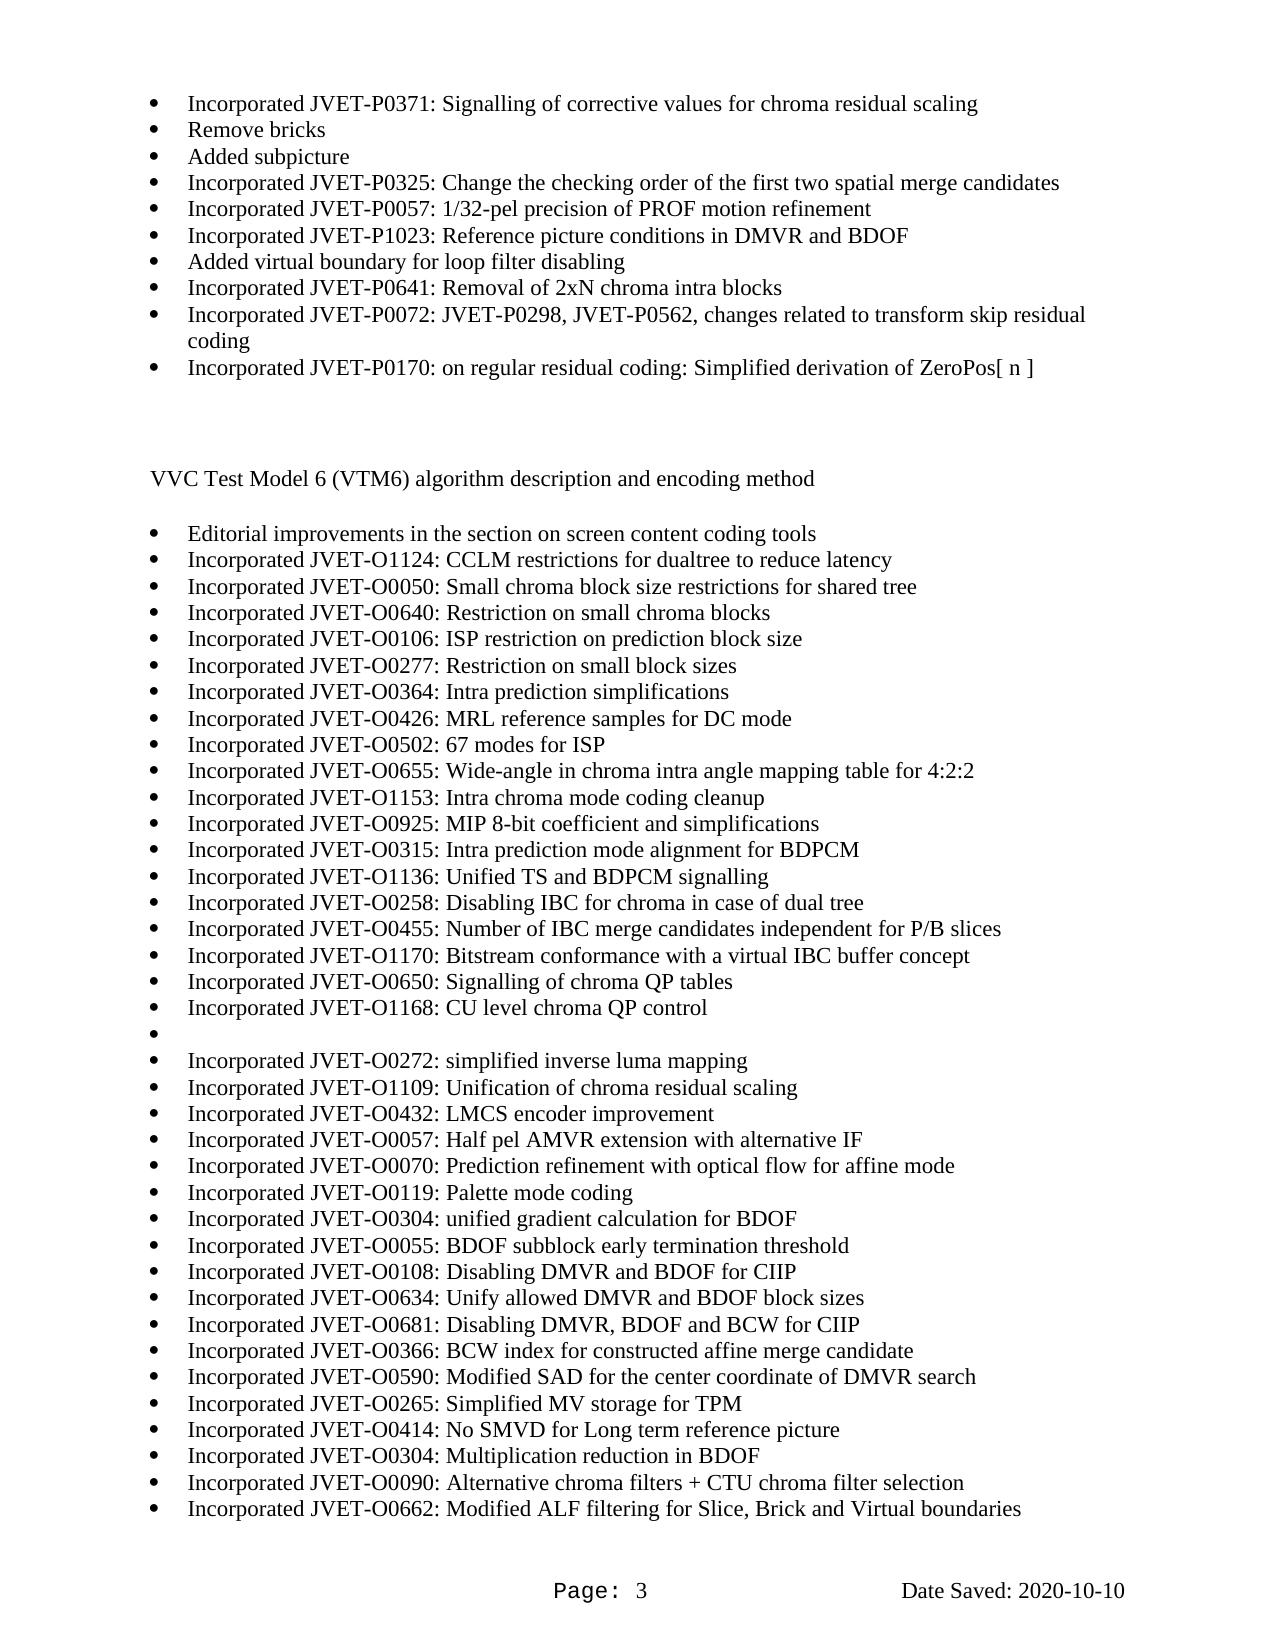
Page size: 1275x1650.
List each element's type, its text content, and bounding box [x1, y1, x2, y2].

list Incorporated JVET-O0304: Multiplication reduction in BDOF [150, 1442, 1125, 1469]
list Incorporated JVET-O0304: unified gradient calculation for BDOF [150, 1205, 1125, 1232]
list Incorporated JVET-P0170: on regular residual coding: Simplified derivation of ZeroPos[ n ] [150, 353, 1125, 380]
list Incorporated JVET-O0426: MRL reference samples for DC mode [150, 704, 1125, 731]
list Incorporated JVET-P0371: Signalling of corrective values for chroma residual scaling [150, 90, 1125, 116]
list Incorporated JVET-O0108: Disabling DMVR and BDOF for CIIP [150, 1258, 1125, 1284]
list Incorporated JVET-O1170: Bitstream conformance with a virtual IBC buffer concept [150, 942, 1125, 968]
list Incorporated JVET-O0364: Intra prediction simplifications [150, 678, 1125, 704]
list Incorporated JVET-O1168: CU level chroma QP control [150, 994, 1125, 1021]
list Incorporated JVET-O0432: LMCS encoder improvement [150, 1100, 1125, 1126]
list Incorporated JVET-P0325: Change the checking order of the first two spatial merge candidates [150, 169, 1125, 195]
list Incorporated JVET-P0072: JVET-P0298, JVET-P0562, changes related to transform skip residual coding [150, 301, 1125, 353]
list Incorporated JVET-O0634: Unify allowed DMVR and BDOF block sizes [150, 1284, 1125, 1311]
list Incorporated JVET-O0655: Wide-angle in chroma intra angle mapping table for 4:2:2 [150, 757, 1125, 784]
list Incorporated JVET-P0641: Removal of 2xN chroma intra blocks [150, 274, 1125, 301]
list Added subpicture [150, 143, 1125, 169]
list Incorporated JVET-O0277: Restriction on small block sizes [150, 652, 1125, 678]
list Incorporated JVET-O0681: Disabling DMVR, BDOF and BCW for CIIP [150, 1311, 1125, 1337]
list Incorporated JVET-O1109: Unification of chroma residual scaling [150, 1073, 1125, 1100]
list Incorporated JVET-O0455: Number of IBC merge candidates independent for P/B slices [150, 915, 1125, 942]
list Incorporated JVET-O0925: MIP 8-bit coefficient and simplifications [150, 810, 1125, 836]
list Incorporated JVET-O0070: Prediction refinement with optical flow for affine mode [150, 1153, 1125, 1179]
list Incorporated JVET-O0119: Palette mode coding [150, 1179, 1125, 1205]
list Incorporated JVET-O0106: ISP restriction on prediction block size [150, 626, 1125, 652]
list Incorporated JVET-O0057: Half pel AMVR extension with alternative IF [150, 1126, 1125, 1153]
list Incorporated JVET-O0366: BCW index for constructed affine merge candidate [150, 1337, 1125, 1363]
list Incorporated JVET-O1153: Intra chroma mode coding cleanup [150, 784, 1125, 810]
list Incorporated JVET-O0640: Restriction on small chroma blocks [150, 599, 1125, 626]
list Incorporated JVET-O0090: Alternative chroma filters + CTU chroma filter selection [150, 1469, 1125, 1495]
text VVC Test Model 6 (VTM6) algorithm description and encoding method [150, 464, 1125, 491]
list Remove bricks [150, 116, 1125, 143]
list Incorporated JVET-P0057: 1/32-pel precision of PROF motion refinement [150, 195, 1125, 222]
list Added virtual boundary for loop filter disabling [150, 248, 1125, 274]
list Incorporated JVET-O0662: Modified ALF filtering for Slice, Brick and Virtual boundaries [150, 1495, 1125, 1522]
list Incorporated JVET-O0272: simplified inverse luma mapping [150, 1047, 1125, 1073]
list Incorporated JVET-O1136: Unified TS and BDPCM signalling [150, 863, 1125, 889]
list Incorporated JVET-O0265: Simplified MV storage for TPM [150, 1390, 1125, 1416]
list Incorporated JVET-O0050: Small chroma block size restrictions for shared tree [150, 573, 1125, 599]
list Incorporated JVET-O1124: CCLM restrictions for dualtree to reduce latency [150, 546, 1125, 573]
list Incorporated JVET-O0650: Signalling of chroma QP tables [150, 968, 1125, 994]
list Incorporated JVET-P1023: Reference picture conditions in DMVR and BDOF [150, 222, 1125, 248]
list Incorporated JVET-O0315: Intra prediction mode alignment for BDPCM [150, 836, 1125, 863]
list Incorporated JVET-O0502: 67 modes for ISP [150, 731, 1125, 757]
list Incorporated JVET-O0258: Disabling IBC for chroma in case of dual tree [150, 889, 1125, 915]
list Incorporated JVET-O0590: Modified SAD for the center coordinate of DMVR search [150, 1363, 1125, 1390]
list Incorporated JVET-O0055: BDOF subblock early termination threshold [150, 1232, 1125, 1258]
list Incorporated JVET-O0414: No SMVD for Long term reference picture [150, 1416, 1125, 1442]
list Editorial improvements in the section on screen content coding tools [150, 520, 1125, 546]
